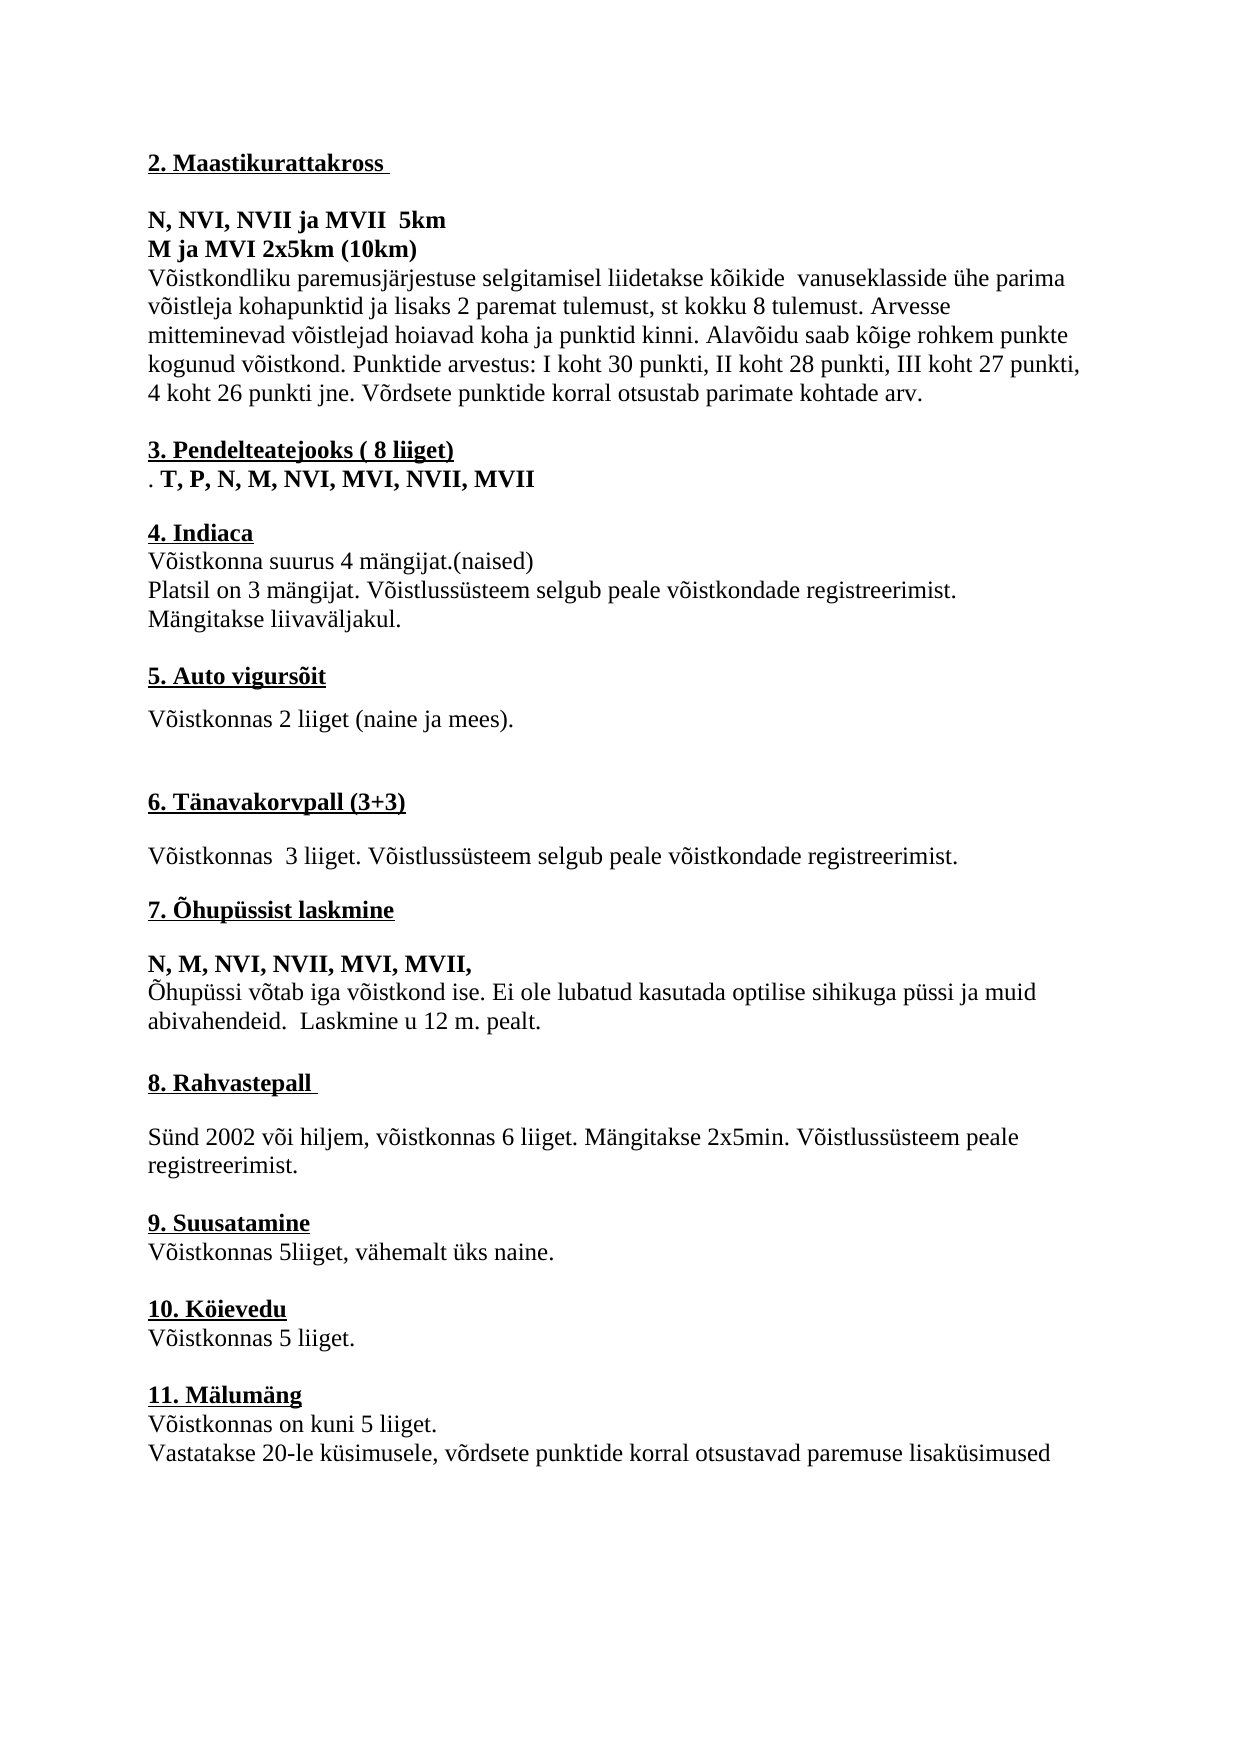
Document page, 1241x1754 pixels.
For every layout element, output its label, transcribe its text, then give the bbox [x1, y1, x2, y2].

text Sünd 2002 või hiljem, võistkonnas 6 liiget. Mängitakse 2x5min. Võistlussüsteem peale registreerimist. [148, 1122, 1093, 1179]
text Võistkonnas 2 liiget (naine ja mees). [148, 704, 1093, 733]
text 11. Mälumäng [148, 1381, 1093, 1409]
list 8. Rahvastepall [148, 1068, 1093, 1097]
text 3. Pendelteatejooks ( 8 liiget) [148, 435, 1093, 464]
text Võistkonnas 3 liiget. Võistlussüsteem selgub peale võistkondade registreerimist. [148, 841, 1093, 870]
text 4. Indiaca [148, 518, 1093, 546]
list 7. Õhupüssist laskmine [148, 895, 1093, 924]
list Vastatakse 20-le küsimusele, võrdsete punktide korral otsustavad paremuse lisaküsimused [148, 1438, 1093, 1467]
text 10. Köievedu [148, 1294, 1093, 1323]
text Võistkondliku paremusjärjestuse selgitamisel liidetakse kõikide vanuseklasside ühe parima võistleja kohapunktid ja lisaks 2 paremat tulemust, st kokku 8 tulemust. Arvesse mitteminevad võistlejad hoiavad koha ja punktid kinni. Alavõidu saab kõige rohkem punkte kogunud võistkond. Punktide arvestus: I koht 30 punkti, II koht 28 punkti, III koht 27 punkti, 4 koht 26 punkti jne. Võrdsete punktide korral otsustab parimate kohtade arv. [148, 263, 1093, 406]
text 9. Suusatamine [148, 1208, 1093, 1237]
text 6. Tänavakorvpall (3+3) [148, 787, 1093, 816]
text . T, P, N, M, NVI, MVI, NVII, MVII [148, 464, 1093, 493]
text 5. Auto vigursõit [148, 661, 1093, 690]
text Võistkonnas 5 liiget. [148, 1323, 1093, 1352]
text N, M, NVI, NVII, MVI, MVII, [148, 949, 1093, 977]
text M ja MVI 2x5km (10km) [148, 234, 1093, 263]
text N, NVI, NVII ja MVII 5km [148, 205, 1093, 234]
text Õhupüssi võtab iga võistkond ise. Ei ole lubatud kasutada optilise sihikuga püssi ja muid abivahendeid. Laskmine u 12 m. pealt. [148, 977, 1093, 1035]
text Võistkonnas on kuni 5 liiget. [148, 1409, 1093, 1438]
text Võistkonnas 5liiget, vähemalt üks naine. [148, 1237, 1093, 1266]
text Võistkonna suurus 4 mängijat.(naised) Platsil on 3 mängijat. Võistlussüsteem selgub peale võistkondade registreerimist. Mängitakse liivaväljakul. [148, 546, 1093, 633]
text 2. Maastikurattakross [148, 148, 1093, 176]
